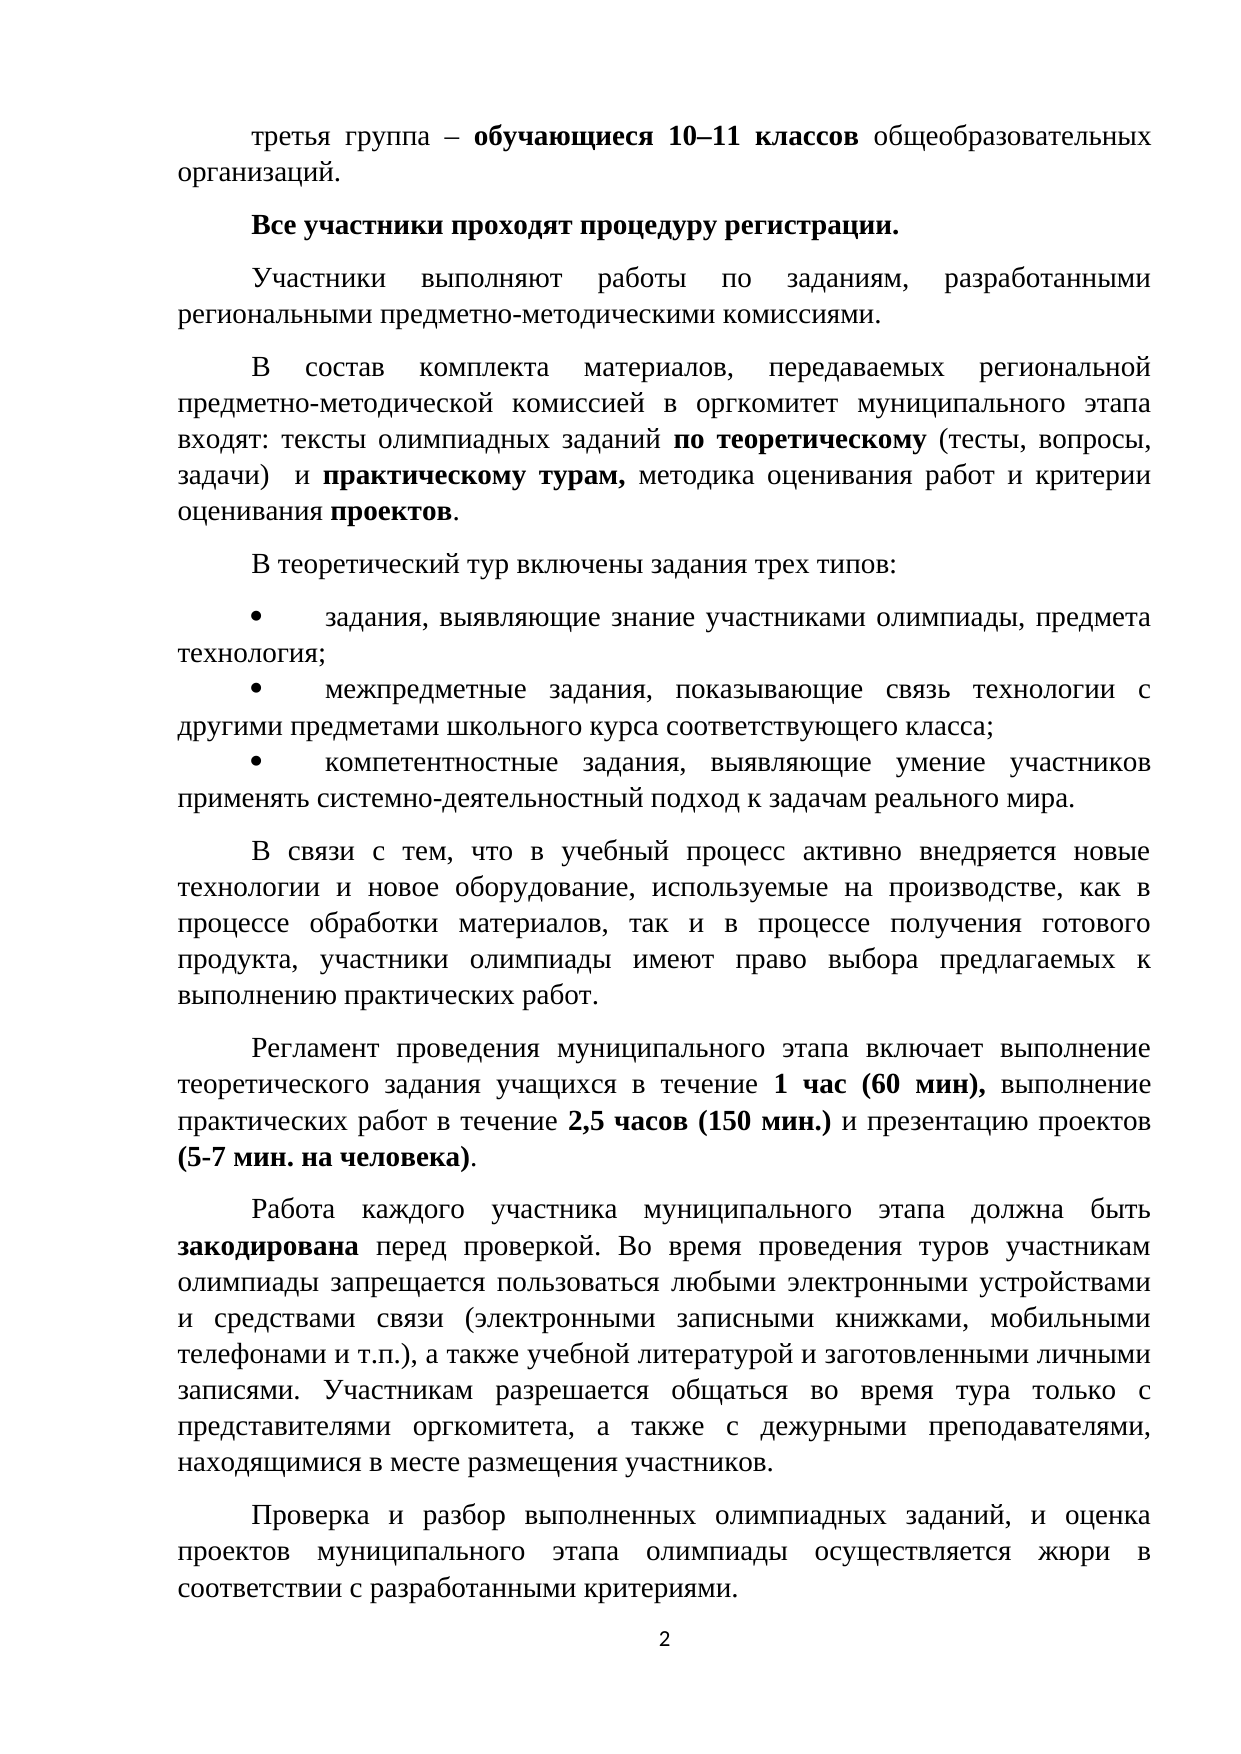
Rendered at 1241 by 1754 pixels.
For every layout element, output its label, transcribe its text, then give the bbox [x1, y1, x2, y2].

text Все участники проходят процедуру регистрации. [177, 207, 1152, 241]
text В связи с тем, что в учебный процесс активно внедряется новые технологии и новое оборудование, используемые на производстве, как в процессе обработки материалов, так и в процессе получения готового продукта, участники олимпиады имеют право выбора предлагаемых к выполнению практических работ. [177, 833, 1152, 1011]
list компетентностные задания, выявляющие умение участников применять системно-деятельностный подход к задачам реального мира. [177, 744, 1152, 814]
text Участники выполняют работы по заданиям, разработанными региональными предметно-методическими комиссиями. [177, 260, 1152, 329]
list задания, выявляющие знание участниками олимпиады, предмета технология; [177, 599, 1152, 669]
list межпредметные задания, показывающие связь технологии с другими предметами школьного курса соответствующего класса; [177, 671, 1152, 741]
text В теоретический тур включены задания трех типов: [177, 546, 1152, 580]
text Работа каждого участника муниципального этапа должна быть закодирована перед проверкой. Во время проведения туров участникам олимпиады запрещается пользоваться любыми электронными устройствами и средствами связи (электронными записными книжками, мобильными телефонами и т.п.), а также учебной литературой и заготовленными личными записями. Участникам разрешается общаться во время тура только с представителями оргкомитета, а также с дежурными преподавателями, находящимися в месте размещения участников. [177, 1192, 1152, 1478]
text В состав комплекта материалов, передаваемых региональной предметно-методической комиссией в оргкомитет муниципального этапа входят: тексты олимпиадных заданий по теоретическому (тесты, вопросы, задачи) и практическому турам, методика оценивания работ и критерии оценивания проектов. [177, 349, 1152, 527]
text третья группа – обучающиеся 10–11 классов общеобразовательных организаций. [177, 118, 1152, 188]
text Регламент проведения муниципального этапа включает выполнение теоретического задания учащихся в течение 1 час (60 мин), выполнение практических работ в течение 2,5 часов (150 мин.) и презентацию проектов (5-7 мин. на человека). [177, 1030, 1152, 1172]
text Проверка и разбор выполненных олимпиадных заданий, и оценка проектов муниципального этапа олимпиады осуществляется жюри в соответствии с разработанными критериями. [177, 1497, 1152, 1603]
